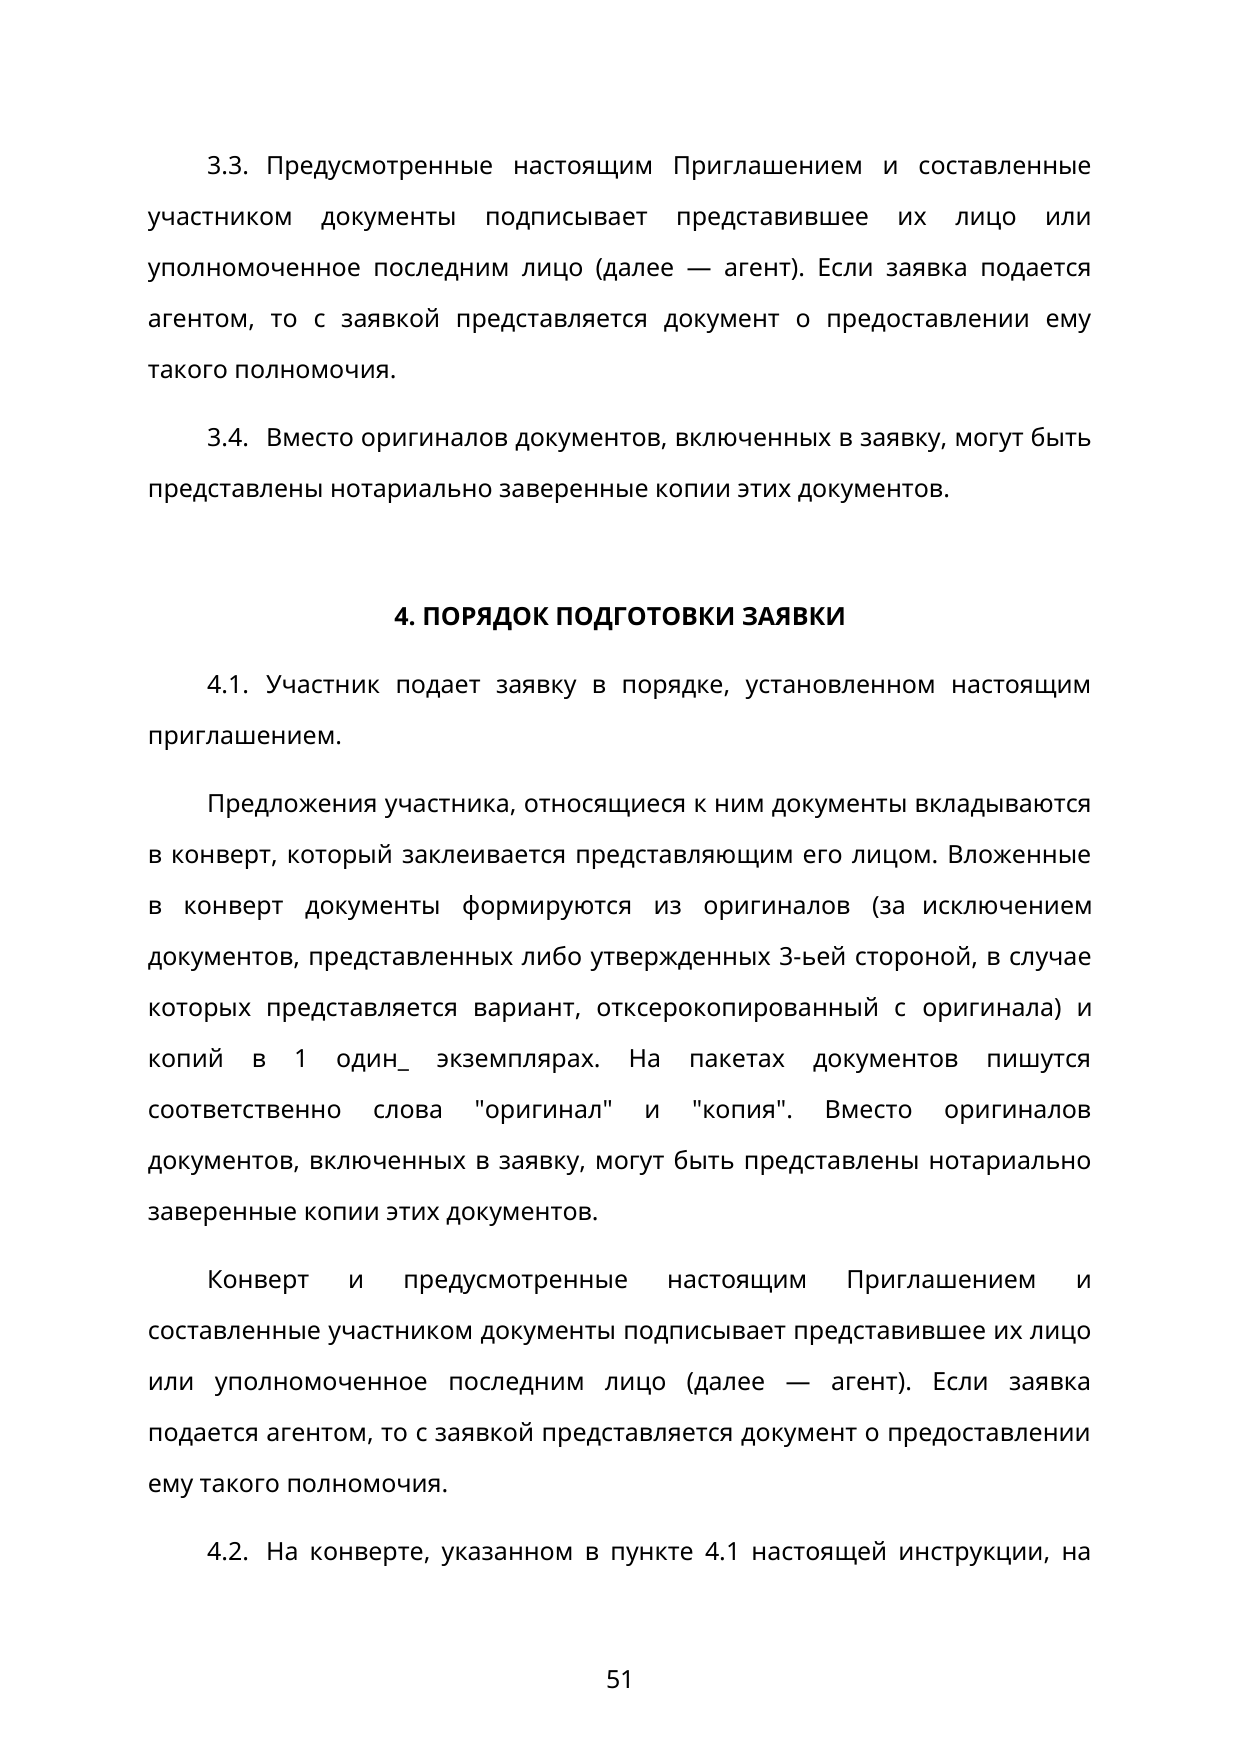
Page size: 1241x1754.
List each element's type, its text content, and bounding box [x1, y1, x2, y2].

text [148, 1533, 1092, 1568]
text Предложения участника, относящиеся к ним документы вкладываются в конверт, который заклеивается представляющим его лицом. Вложенные в конверт документы формируются из оригиналов (за исключением документов, представленных либо утвержденных 3-ьей стороной, в случае которых представляется вариант, отксерокопированный с оригинала) и копий в 1 один_ экземплярах. На пакетах документов пишутся соответственно слова "оригинал" и "копия". Вместо оригиналов документов, включенных в заявку, могут быть представлены нотариально заверенные копии этих документов. [148, 785, 1092, 1228]
text Конверт и предусмотренные настоящим Приглашением и составленные участником документы подписывает представившее их лицо или уполномоченное последним лицо (далее — агент). Если заявка подается агентом, то с заявкой представляется документ о предоставлении ему такого полномочия. [148, 1262, 1092, 1500]
text 4.1. Участник подает заявку в порядке, установленном настоящим приглашением. [148, 666, 1092, 752]
text 3.3. Предусмотренные настоящим Приглашением и составленные участником документы подписывает представившее их лицо или уполномоченное последним лицо (далее — агент). Если заявка подается агентом, то с заявкой представляется документ о предоставлении ему такого полномочия. [148, 148, 1092, 386]
text 4. ПОРЯДОК ПОДГОТОВКИ ЗАЯВКИ [148, 599, 1092, 633]
text 3.4. Вместо оригиналов документов, включенных в заявку, могут быть представлены нотариально заверенные копии этих документов. [148, 419, 1092, 505]
